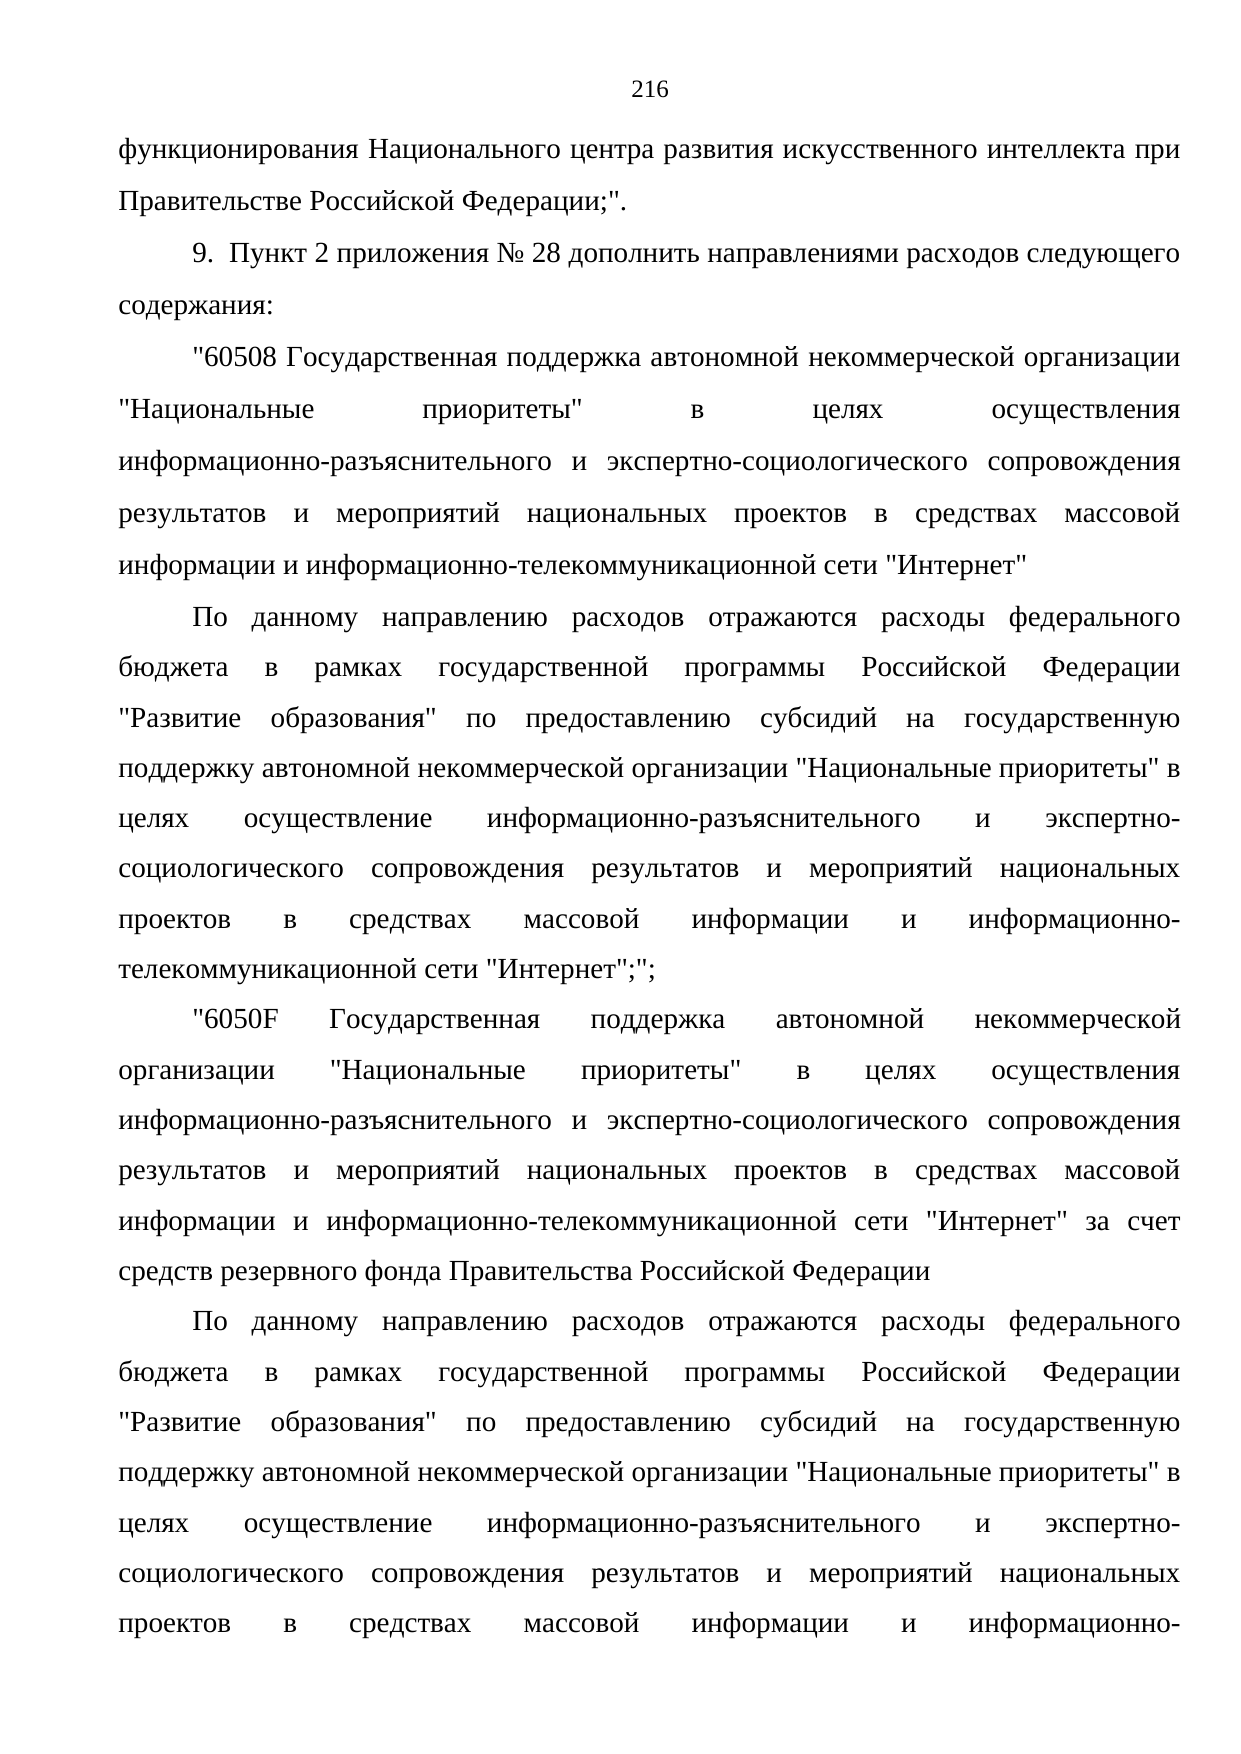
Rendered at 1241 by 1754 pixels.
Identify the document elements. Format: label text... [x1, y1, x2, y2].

text По данному направлению расходов отражаются расходы федерального бюджета в рамках государственной программы Российской Федерации "Развитие образования" по предоставлению субсидий на государственную поддержку автономной некоммерческой организации "Национальные приоритеты" в целях осуществление информационно-разъяснительного и экспертно-социологического сопровождения результатов и мероприятий национальных проектов в средствах массовой информации и информационно-телекоммуникационной сети "Интернет";"; [118, 599, 1181, 985]
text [118, 1303, 1181, 1639]
text "6050F Государственная поддержка автономной некоммерческой организации "Национальные приоритеты" в целях осуществления информационно-разъяснительного и экспертно-социологического сопровождения результатов и мероприятий национальных проектов в средствах массовой информации и информационно-телекоммуникационной сети "Интернет" за счет средств резервного фонда Правительства Российской Федерации [118, 1002, 1181, 1287]
text "60508 Государственная поддержка автономной некоммерческой организации "Национальные приоритеты" в целях осуществления информационно-разъяснительного и экспертно-социологического сопровождения результатов и мероприятий национальных проектов в средствах массовой информации и информационно-телекоммуникационной сети "Интернет" [118, 339, 1181, 581]
text 9. Пункт 2 приложения № 28 дополнить направлениями расходов следующего содержания: [118, 235, 1181, 321]
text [118, 131, 1181, 217]
